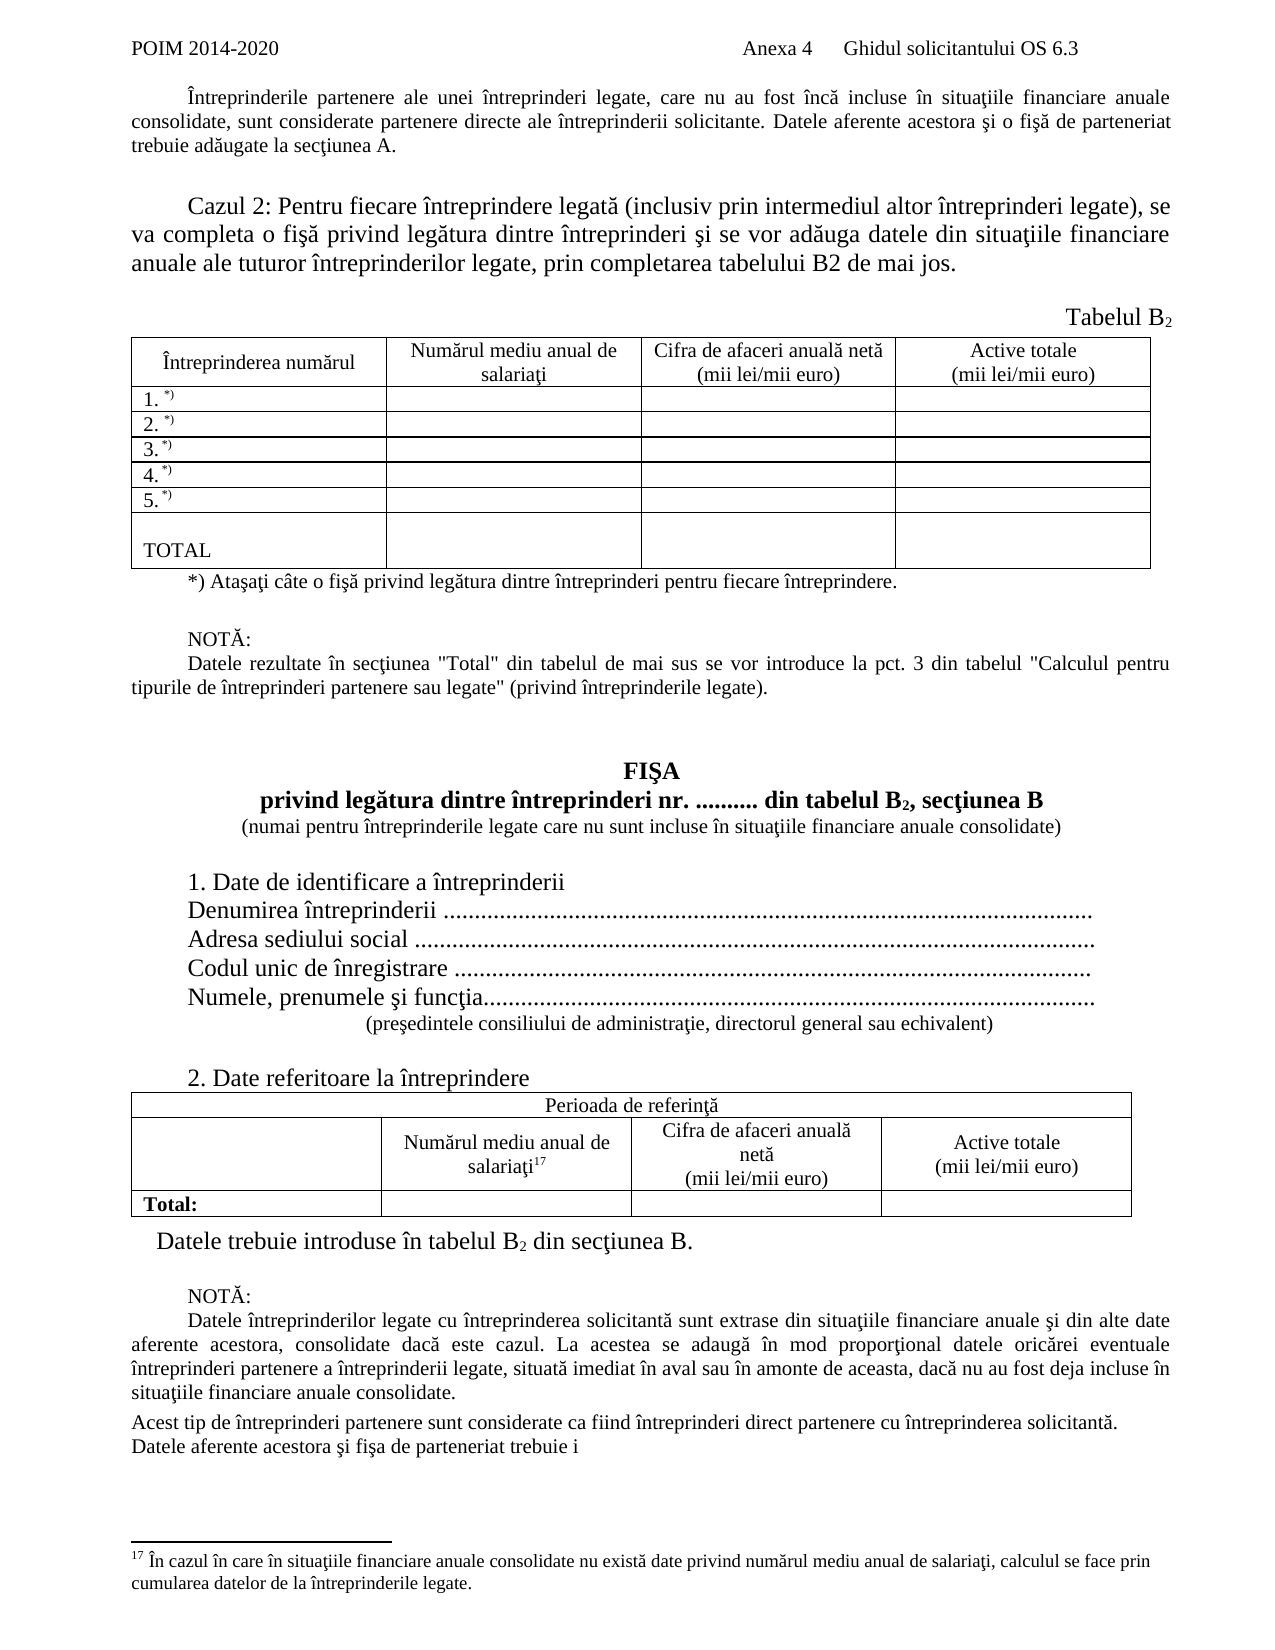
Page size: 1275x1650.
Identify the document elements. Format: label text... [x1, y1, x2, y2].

text Datele întreprinderilor legate cu întreprinderea solicitantă sunt extrase din situaţiile financiare anuale şi din alte date aferente acestora, consolidate dacă este cazul. La acestea se adaugă în mod proporţional datele oricărei eventuale întreprinderi partenere a întreprinderii legate, situată imediat în aval sau în amonte de aceasta, dacă nu au fost deja incluse în situaţiile financiare anuale consolidate. [131, 1308, 1172, 1404]
text *) Ataşaţi câte o fişă privind legătura dintre întreprinderi pentru fiecare întreprindere. [131, 569, 1172, 593]
table_cell [896, 412, 1150, 436]
text Tabelul B2 [131, 302, 1172, 331]
text Codul unic de înregistrare ...................................................................................................... [131, 953, 1172, 982]
table_cell [632, 1191, 881, 1216]
table_header Active totale (mii lei/mii euro) [896, 338, 1150, 386]
table_cell [642, 463, 895, 487]
table_cell 2. *) [132, 412, 386, 436]
text (numai pentru întreprinderile legate care nu sunt incluse în situaţiile financiare anuale consolidate) [131, 814, 1172, 838]
table_cell [896, 513, 1150, 568]
text privind legătura dintre întreprinderi nr. .......... din tabelul B2, secţiunea B [131, 785, 1172, 814]
table_cell [132, 1118, 381, 1190]
table_cell 5. *) [132, 488, 386, 512]
table_cell 4. *) [132, 463, 386, 487]
text Numele, prenumele şi funcţia.................................................................................................. [131, 982, 1172, 1011]
table_cell [387, 463, 641, 487]
text Întreprinderile partenere ale unei întreprinderi legate, care nu au fost încă incluse în situaţiile financiare anuale consolidate, sunt considerate partenere directe ale întreprinderii solicitante. Datele aferente acestora şi o fişă de parteneriat trebuie adăugate la secţiunea A. [131, 85, 1172, 157]
table_header Cifra de afaceri anuală netă (mii lei/mii euro) [642, 338, 895, 386]
text Denumirea întreprinderii ........................................................................................................ [131, 896, 1172, 924]
text Datele rezultate în secţiunea "Total" din tabelul de mai sus se vor introduce la pct. 3 din tabelul "Calculul pentru tipurile de întreprinderi partenere sau legate" (privind întreprinderile legate). [131, 651, 1172, 699]
table_cell Active totale (mii lei/mii euro) [882, 1118, 1131, 1190]
table_cell [896, 488, 1150, 512]
text Acest tip de întreprinderi partenere sunt considerate ca fiind întreprinderi direct partenere cu întreprinderea solicitantă. Datele aferente acestora şi fişa de parteneriat trebuie i [131, 1410, 1172, 1458]
text Adresa sediului social ............................................................................................................. [131, 924, 1172, 953]
table_cell [896, 387, 1150, 411]
text NOTĂ: [131, 1284, 1172, 1308]
table_cell [642, 513, 895, 568]
table_cell [387, 488, 641, 512]
table_cell 3. *) [132, 438, 386, 461]
table_cell [642, 412, 895, 436]
table_cell [387, 387, 641, 411]
table_cell TOTAL [132, 513, 386, 568]
table_cell 1. *) [132, 387, 386, 411]
text Cazul 2: Pentru fiecare întreprindere legată (inclusiv prin intermediul altor întreprinderi legate), se va completa o fişă privind legătura dintre întreprinderi şi se vor adăuga datele din situaţiile financiare anuale ale tuturor întreprinderilor legate, prin completarea tabelului B2 de mai jos. [131, 191, 1172, 277]
text (preşedintele consiliului de administraţie, directorul general sau echivalent) [131, 1011, 1172, 1034]
table_header Numărul mediu anual de salariaţi [387, 338, 641, 386]
table_header Întreprinderea numărul [132, 338, 386, 386]
table_cell [882, 1191, 1131, 1216]
text 1. Date de identificare a întreprinderii [131, 867, 1172, 896]
table_cell Cifra de afaceri anuală netă (mii lei/mii euro) [632, 1118, 881, 1190]
table_cell [387, 513, 641, 568]
text Datele trebuie introduse în tabelul B2 din secţiunea B. [131, 1226, 1172, 1255]
table_cell [642, 488, 895, 512]
table_cell [387, 438, 641, 461]
text FIŞA [131, 756, 1172, 785]
table_cell Total: [132, 1191, 381, 1216]
table_cell [387, 412, 641, 436]
table_cell [382, 1191, 631, 1216]
table_cell [642, 438, 895, 461]
table_cell [896, 463, 1150, 487]
table_header Perioada de referinţă [132, 1093, 1131, 1117]
table_cell [642, 387, 895, 411]
text 2. Date referitoare la întreprindere [131, 1063, 1172, 1092]
text NOTĂ: [131, 627, 1172, 651]
table_cell [896, 438, 1150, 461]
table_cell Numărul mediu anual de salariaţi [382, 1118, 631, 1190]
